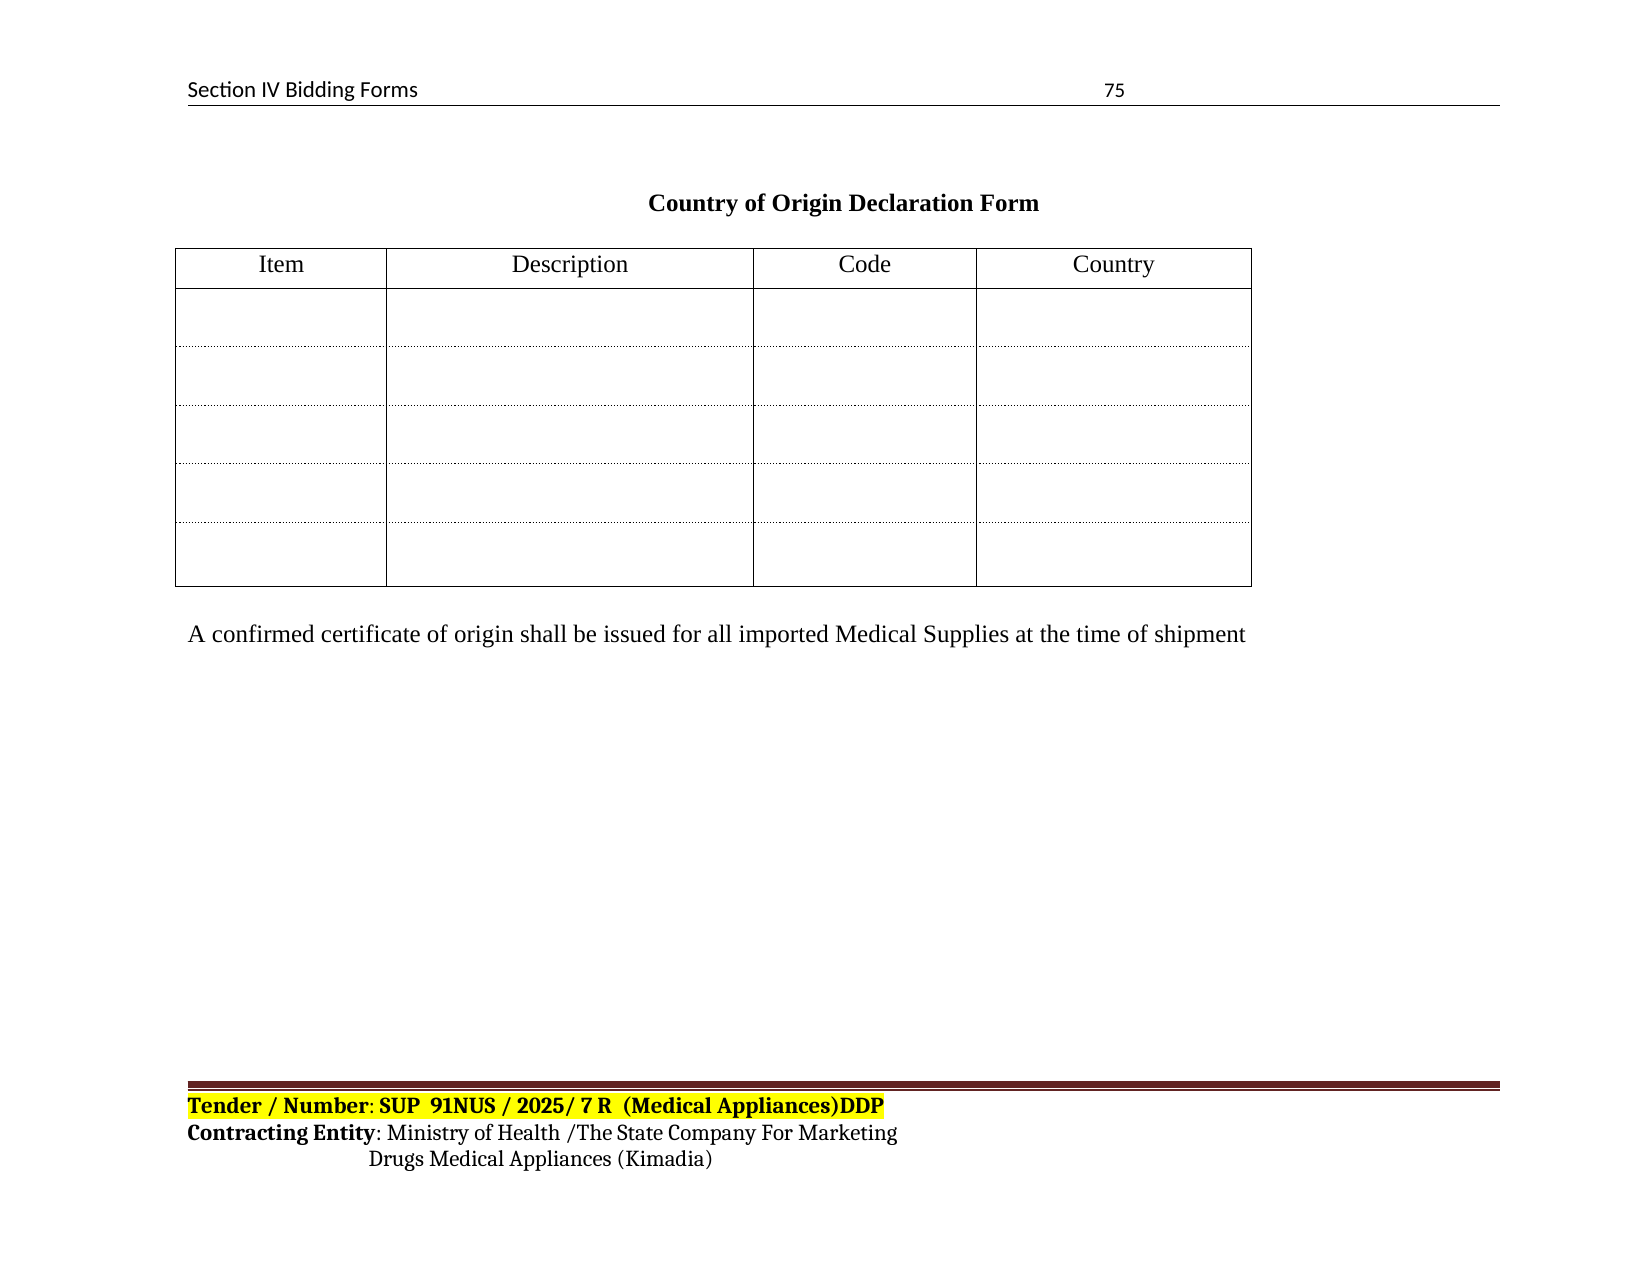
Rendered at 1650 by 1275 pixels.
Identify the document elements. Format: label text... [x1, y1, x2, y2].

table_cell [754, 289, 976, 346]
table_cell [387, 346, 753, 405]
table_cell [176, 463, 386, 522]
table_header Country [977, 249, 1251, 288]
table_cell [176, 405, 386, 463]
table_cell [754, 405, 976, 463]
table_cell [754, 346, 976, 405]
table_cell [387, 405, 753, 463]
table_cell [387, 463, 753, 522]
table_header Code [754, 249, 976, 288]
table_cell [387, 289, 753, 346]
text Country of Origin Declaration Form [187, 188, 1500, 217]
table_cell [387, 522, 753, 586]
text A confirmed certificate of origin shall be issued for all imported Medical Supplies at the time of shipment [187, 619, 1500, 648]
table_cell [977, 405, 1251, 463]
table_cell [977, 463, 1251, 522]
table_header Item [176, 249, 386, 288]
table_cell [977, 346, 1251, 405]
table_cell [977, 289, 1251, 346]
table_cell [176, 346, 386, 405]
table_cell [754, 522, 976, 586]
table_cell [977, 522, 1251, 586]
table_cell [754, 463, 976, 522]
table_cell [176, 289, 386, 346]
table_cell [176, 522, 386, 586]
table_header Description [387, 249, 753, 288]
